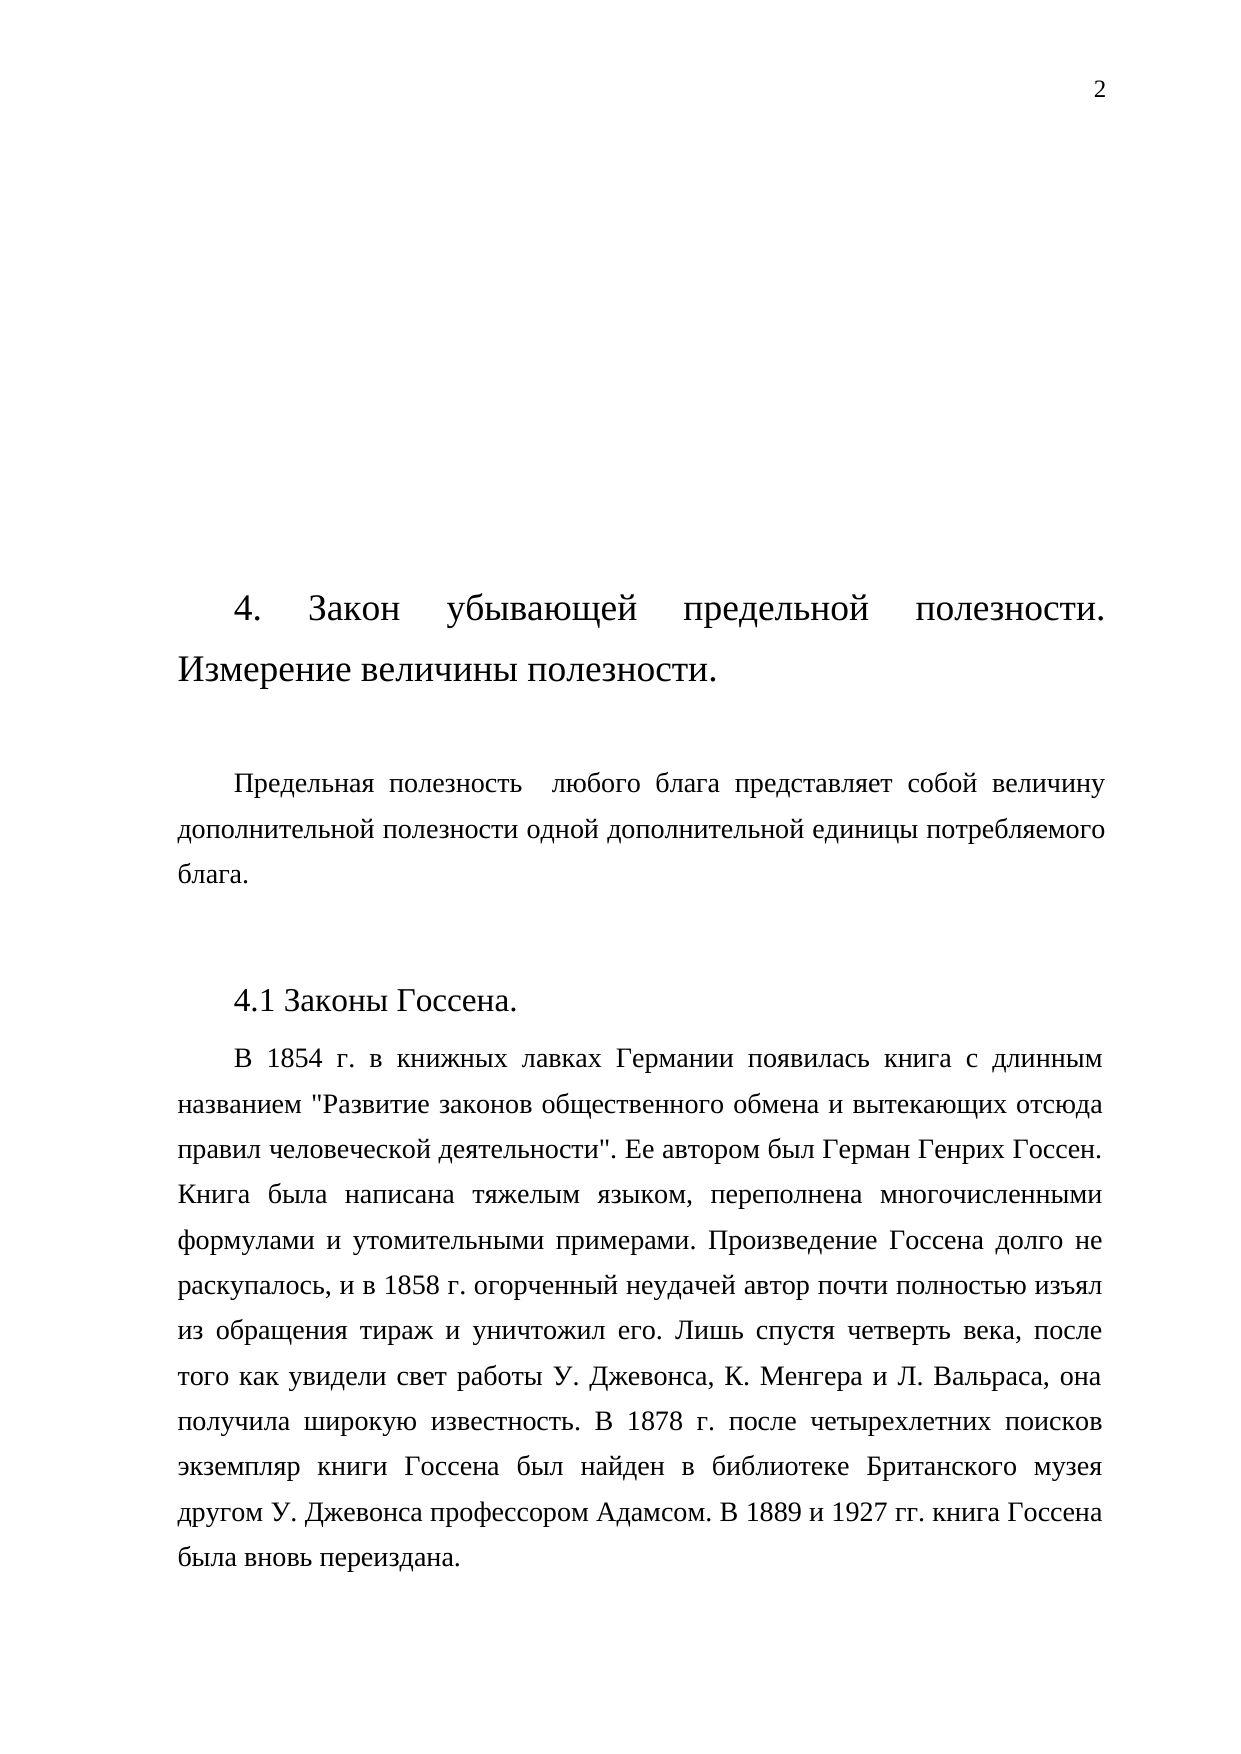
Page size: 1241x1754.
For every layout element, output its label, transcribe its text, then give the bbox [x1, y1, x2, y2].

text В 1854 г. в книжных лавках Германии появилась книга с длинным названием "Развитие законов общественного обмена и вытекающих отсюда правил человеческой деятельности". Ее автором был Герман Генрих Госсен. Книга была написана тяжелым языком, переполнена многочисленными формулами и утомительными примерами. Произведение Госсена долго не раскупалось, и в 1858 г. огорченный неудачей автор почти полностью изъял из обращения тираж и уничтожил его. Лишь спустя четверть века, после того как увидели свет работы У. Джевонса, К. Менгера и Л. Вальраса, она получила широкую известность. В 1878 г. после четырехлетних поисков экземпляр книги Госсена был найден в библиотеке Британского музея другом У. Джевонса профессором Адамсом. В 1889 и 1927 гг. книга Госсена была вновь переиздана. [177, 1041, 1104, 1572]
text 4. Закон убывающей предельной полезности. Измерение величины полезности. [177, 586, 1106, 689]
text Предельная полезность любого блага представляет собой величину дополнительной полезности одной дополнительной единицы потребляемого блага. [177, 767, 1106, 889]
subtitle 4.1 Законы Госсена. [177, 980, 1106, 1019]
